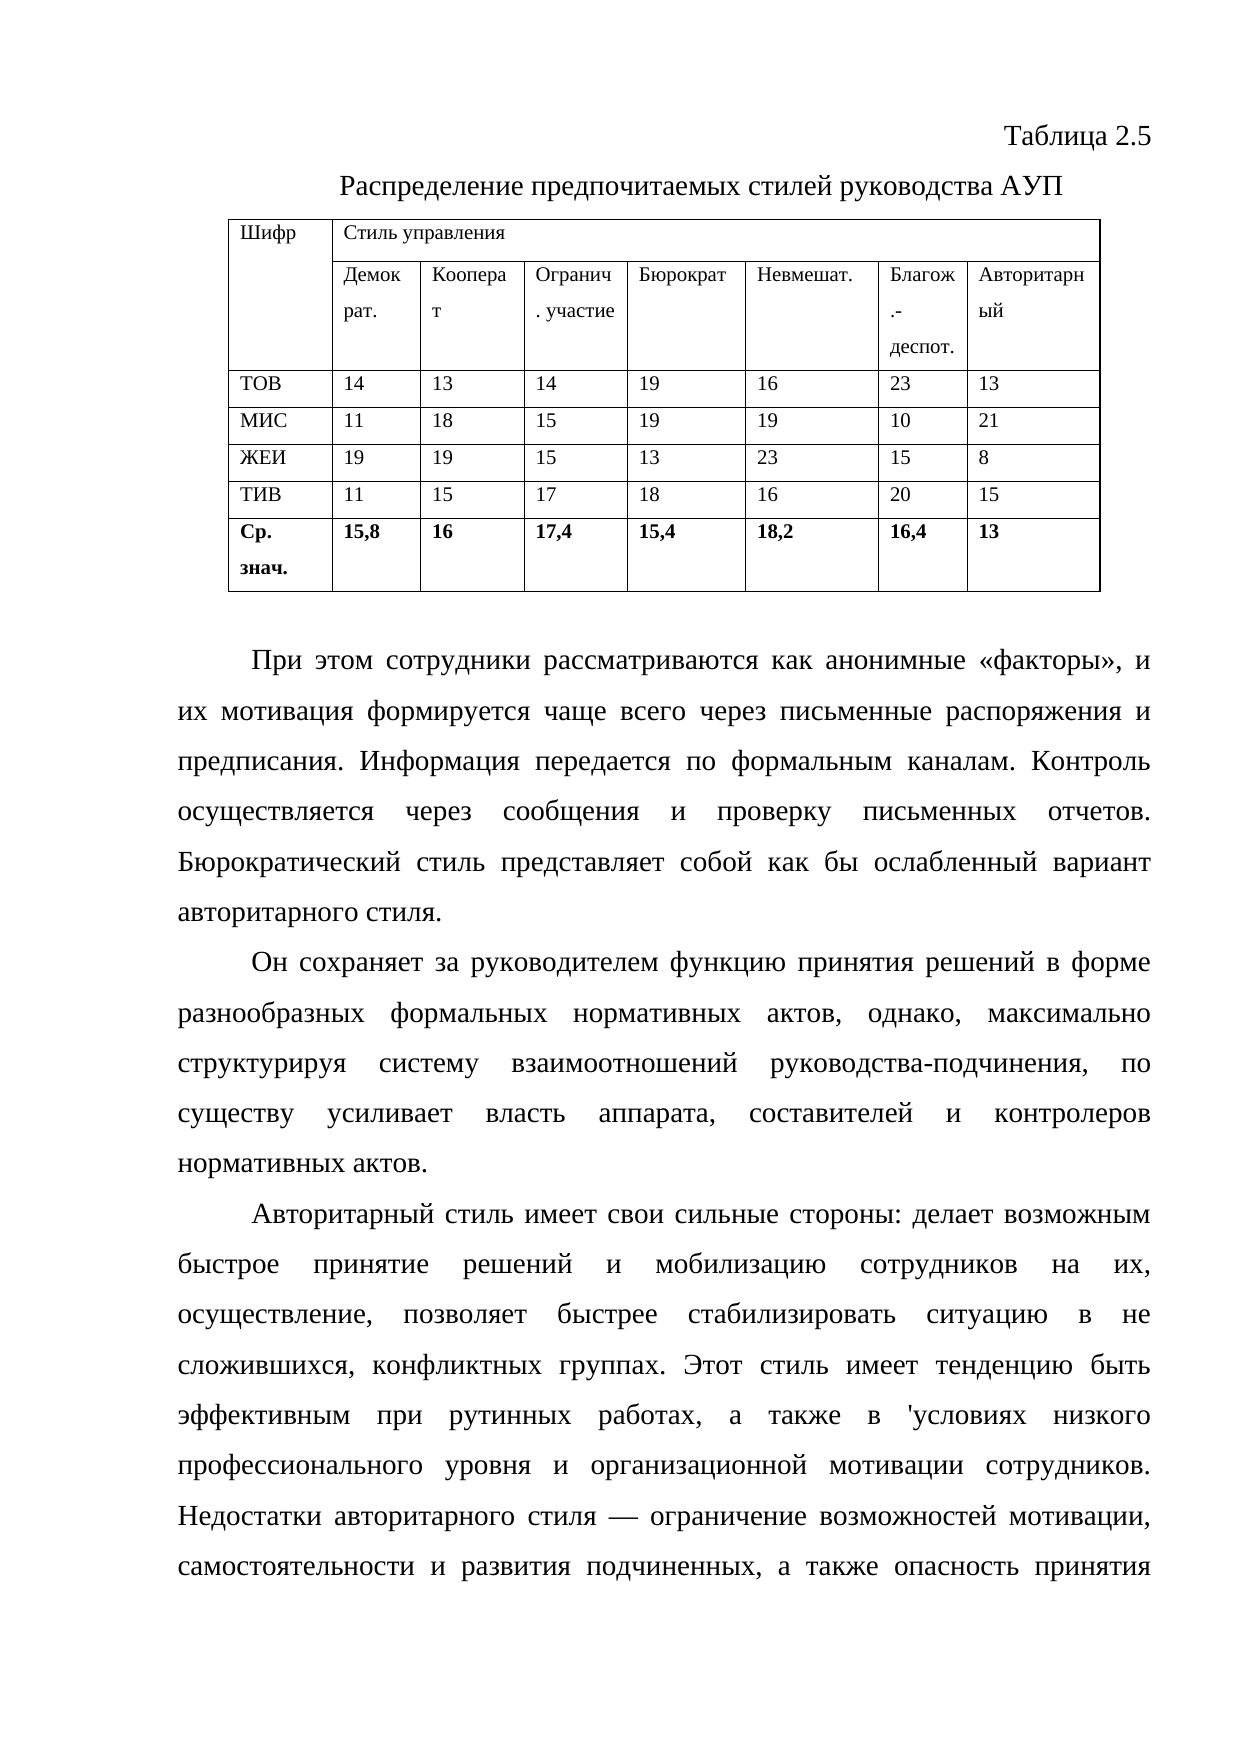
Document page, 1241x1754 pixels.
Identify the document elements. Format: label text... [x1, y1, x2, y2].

table_cell Бюрократ [628, 262, 745, 370]
table_cell 23 [879, 371, 967, 407]
table_cell 14 [333, 371, 420, 407]
table_cell 10 [879, 408, 967, 444]
table_cell 11 [333, 482, 420, 518]
table_cell МИС [229, 408, 332, 444]
table_cell 18,2 [746, 519, 878, 591]
table_cell 16 [746, 371, 878, 407]
table_cell Благож.- деспот. [879, 262, 967, 370]
table_cell Невмешат. [746, 262, 878, 370]
table_cell 23 [746, 445, 878, 481]
table_cell 8 [968, 445, 1099, 481]
table_cell Авторитарный [968, 262, 1099, 370]
table_cell 18 [421, 408, 524, 444]
table_cell 15 [525, 408, 627, 444]
table_cell 16,4 [879, 519, 967, 591]
table_cell 15 [421, 482, 524, 518]
table_cell Кооперат [421, 262, 524, 370]
table_cell 17 [525, 482, 627, 518]
table_cell 13 [968, 371, 1099, 407]
table_cell 15,8 [333, 519, 420, 591]
table_cell ЖЕИ [229, 445, 332, 481]
text Таблица 2.5 [177, 118, 1152, 152]
table_cell 19 [628, 371, 745, 407]
table_cell 19 [628, 408, 745, 444]
table_cell 14 [525, 371, 627, 407]
table_cell 13 [968, 519, 1099, 591]
table_header Шифр [229, 220, 332, 370]
table_cell 15 [879, 445, 967, 481]
table_cell 15 [968, 482, 1099, 518]
table_cell ТОВ [229, 371, 332, 407]
table_cell 20 [879, 482, 967, 518]
text При этом сотрудники рассматриваются как анонимные «факторы», и их мотивация формируется чаще всего через письменные распоряжения и предписания. Информация передается по формальным каналам. Контроль осуществляется через сообщения и проверку письменных отчетов. Бюрократический стиль представляет собой как бы ослабленный вариант авторитарного стиля. [177, 642, 1152, 928]
table_cell ТИВ [229, 482, 332, 518]
table_header Стиль управления [333, 220, 1099, 261]
table_cell 18 [628, 482, 745, 518]
table_cell 19 [333, 445, 420, 481]
table_cell 16 [421, 519, 524, 591]
table_cell Огранич. участие [525, 262, 627, 370]
table_cell 21 [968, 408, 1099, 444]
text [177, 1196, 1152, 1582]
table_cell 13 [421, 371, 524, 407]
text Он сохраняет за руководителем функцию принятия решений в форме разнообразных формальных нормативных актов, однако, максимально структурируя систему взаимоотношений руководства-подчинения, по существу усиливает власть аппарата, составителей и контролеров нормативных актов. [177, 944, 1152, 1179]
table_cell 13 [628, 445, 745, 481]
table_cell 16 [746, 482, 878, 518]
table_cell Ср. знач. [229, 519, 332, 591]
table_cell 19 [746, 408, 878, 444]
table_cell 15,4 [628, 519, 745, 591]
text Распределение предпочитаемых стилей руководства АУП [177, 168, 1152, 202]
table_cell 15 [525, 445, 627, 481]
table_cell 11 [333, 408, 420, 444]
table_cell 17,4 [525, 519, 627, 591]
table_cell 19 [421, 445, 524, 481]
table_cell Демократ. [333, 262, 420, 370]
